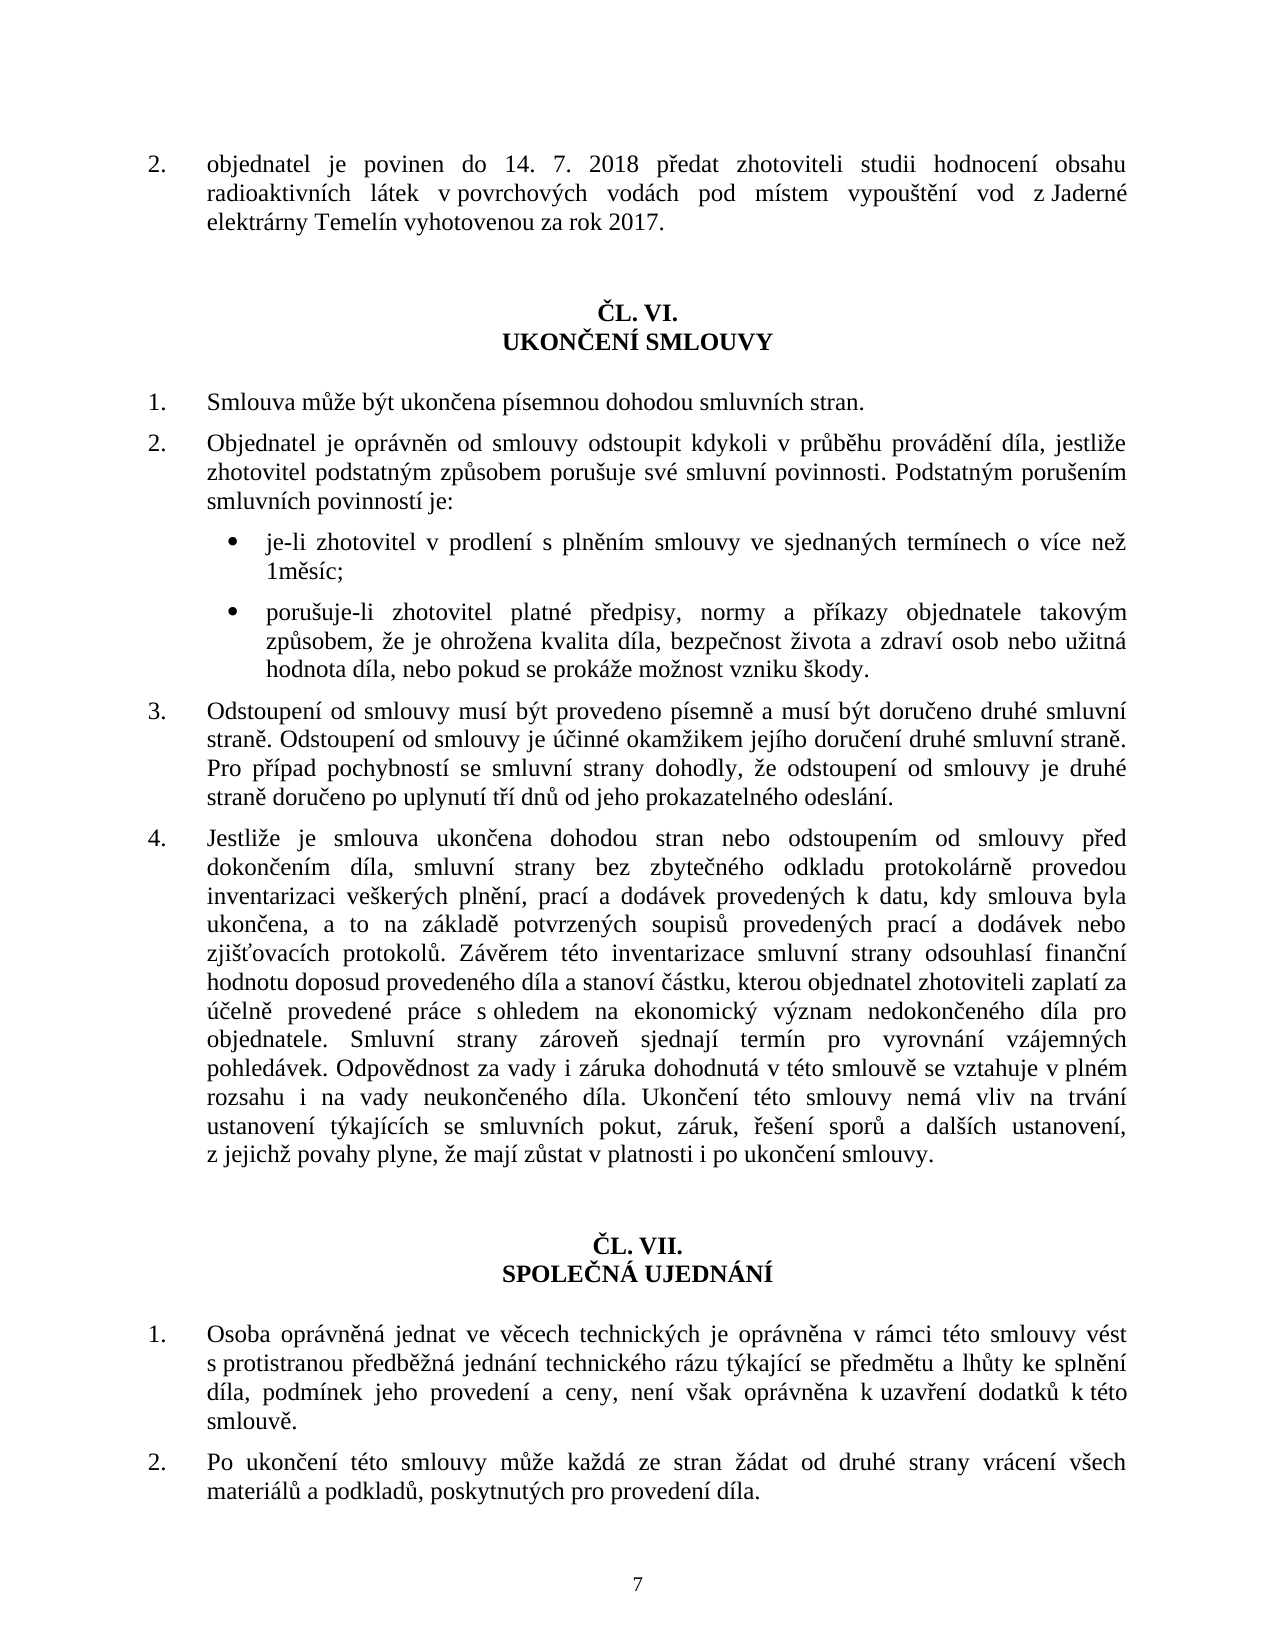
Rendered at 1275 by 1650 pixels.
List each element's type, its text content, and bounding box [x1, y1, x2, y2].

text Společná ujednání [148, 1259, 1127, 1288]
text Ukončení smlouvy [148, 327, 1127, 356]
text čl. VII. [148, 1231, 1127, 1259]
list Po ukončení této smlouvy může každá ze stran žádat od druhé strany vrácení všech materiálů a podkladů, poskytnutých pro provedení díla. [148, 1447, 1127, 1504]
list Osoba oprávněná jednat ve věcech technických je oprávněna v rámci této smlouvy vést s protistranou předběžná jednání technického rázu týkající se předmětu a lhůty ke splnění díla, podmínek jeho provedení a ceny, není však oprávněna k uzavření dodatků k této smlouvě. [148, 1319, 1127, 1434]
list Smlouva může být ukončena písemnou dohodou smluvních stran. [148, 387, 1127, 416]
list objednatel je povinen do 14. 7. 2018 předat zhotoviteli studii hodnocení obsahu radioaktivních látek v povrchových vodách pod místem vypouštění vod z Jaderné elektrárny Temelín vyhotovenou za rok 2017. [148, 149, 1127, 236]
text je-li zhotovitel v prodlení s plněním smlouvy ve sjednaných termínech o více než 1měsíc; [228, 527, 1127, 584]
text porušuje-li zhotovitel platné předpisy, normy a příkazy objednatele takovým způsobem, že je ohrožena kvalita díla, bezpečnost života a zdraví osob nebo užitná hodnota díla, nebo pokud se prokáže možnost vzniku škody. [228, 597, 1127, 683]
text Objednatel je oprávněn od smlouvy odstoupit kdykoli v průběhu provádění díla, jestliže zhotovitel podstatným způsobem porušuje své smluvní povinnosti. Podstatným porušením smluvních povinností je: [148, 428, 1127, 514]
text Jestliže je smlouva ukončena dohodou stran nebo odstoupením od smlouvy před dokončením díla, smluvní strany bez zbytečného odkladu protokolárně provedou inventarizaci veškerých plnění, prací a dodávek provedených k datu, kdy smlouva byla ukončena, a to na základě potvrzených soupisů provedených prací a dodávek nebo zjišťovacích protokolů. Závěrem této inventarizace smluvní strany odsouhlasí finanční hodnotu doposud provedeného díla a stanoví částku, kterou objednatel zhotoviteli zaplatí za účelně provedené práce s ohledem na ekonomický význam nedokončeného díla pro objednatele. Smluvní strany zároveň sjednají termín pro vyrovnání vzájemných pohledávek. Odpovědnost za vady i záruka dohodnutá v této smlouvě se vztahuje v plném rozsahu i na vady neukončeného díla. Ukončení této smlouvy nemá vliv na trvání ustanovení týkajících se smluvních pokut, záruk, řešení sporů a dalších ustanovení, z jejichž povahy plyne, že mají zůstat v platnosti i po ukončení smlouvy. [148, 823, 1127, 1168]
text čl. VI. [148, 298, 1127, 327]
text Odstoupení od smlouvy musí být provedeno písemně a musí být doručeno druhé smluvní straně. Odstoupení od smlouvy je účinné okamžikem jejího doručení druhé smluvní straně. Pro případ pochybností se smluvní strany dohodly, že odstoupení od smlouvy je druhé straně doručeno po uplynutí tří dnů od jeho prokazatelného odeslání. [148, 696, 1127, 811]
